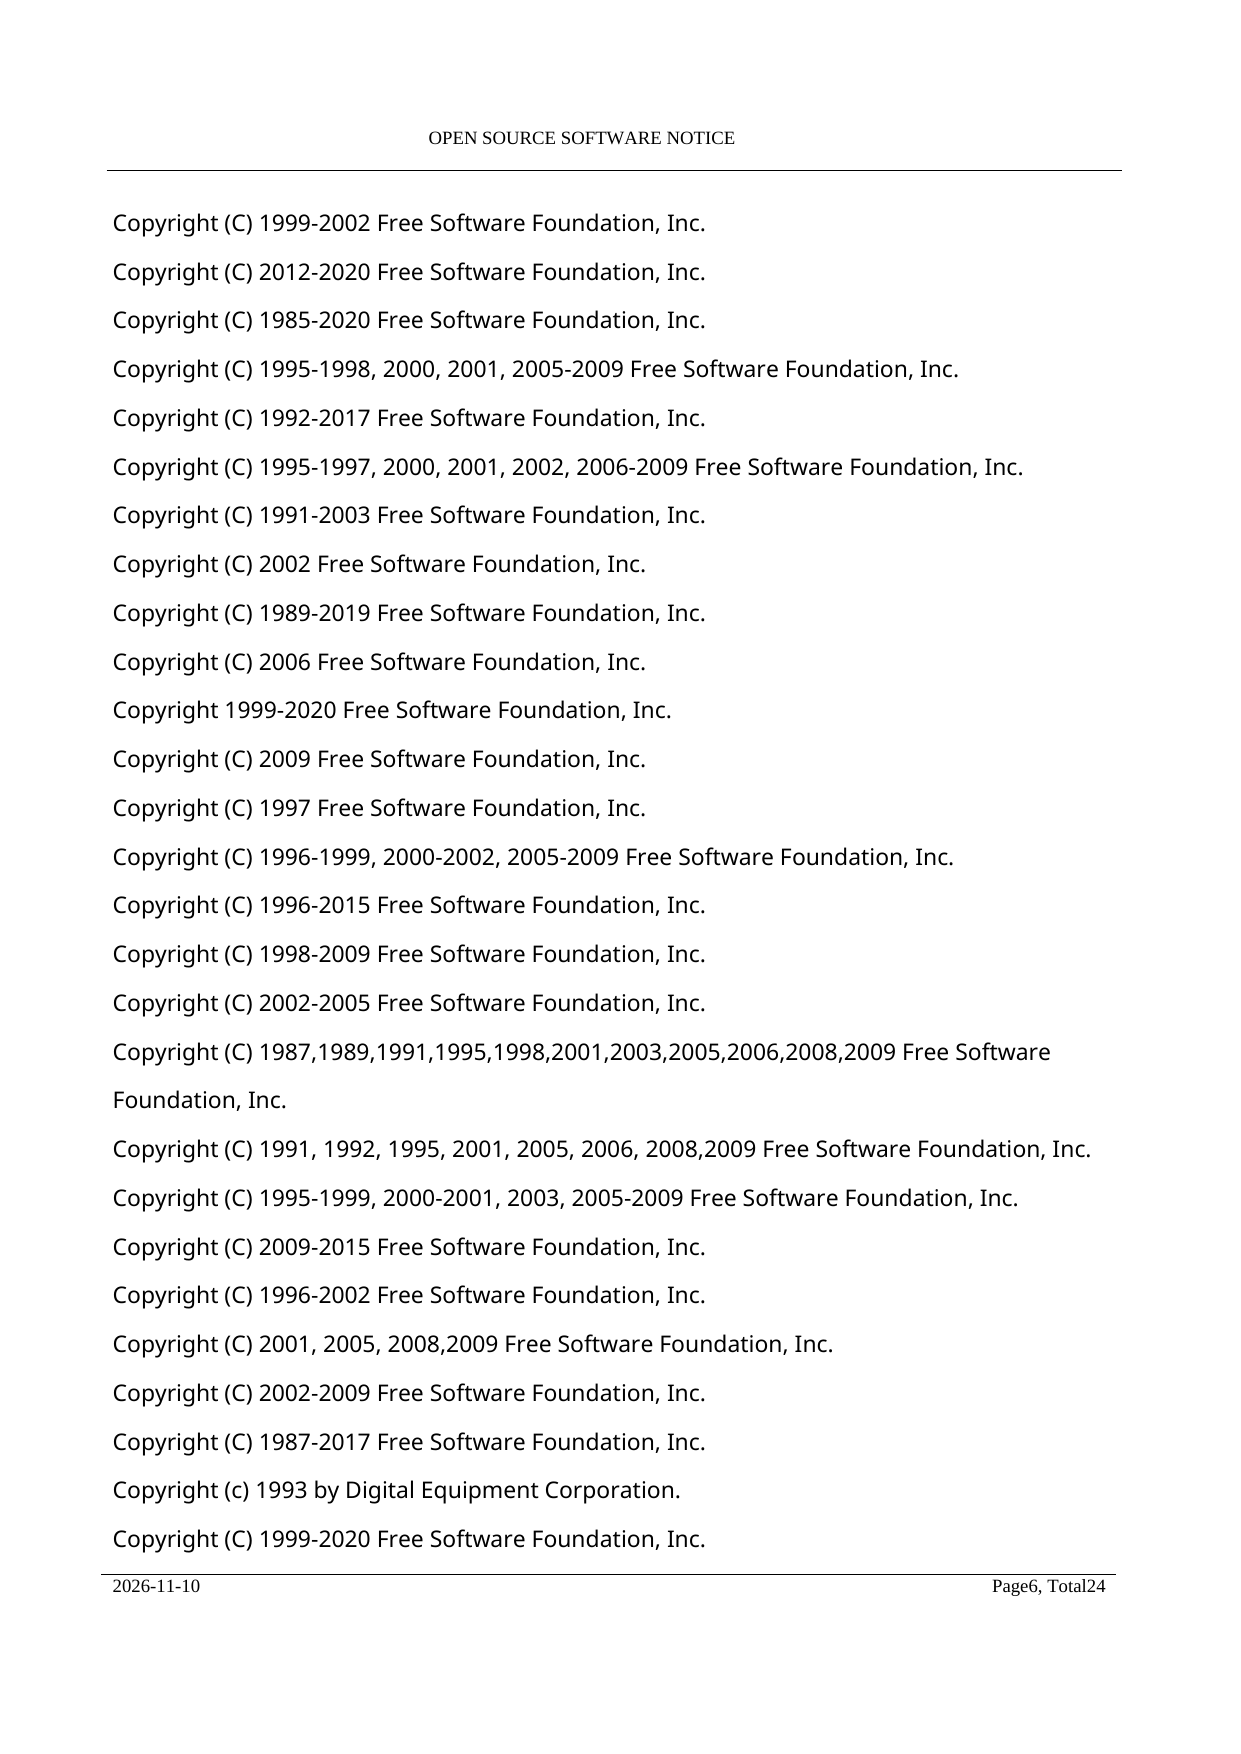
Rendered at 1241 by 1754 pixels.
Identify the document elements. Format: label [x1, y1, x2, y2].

text [112, 206, 1128, 1555]
